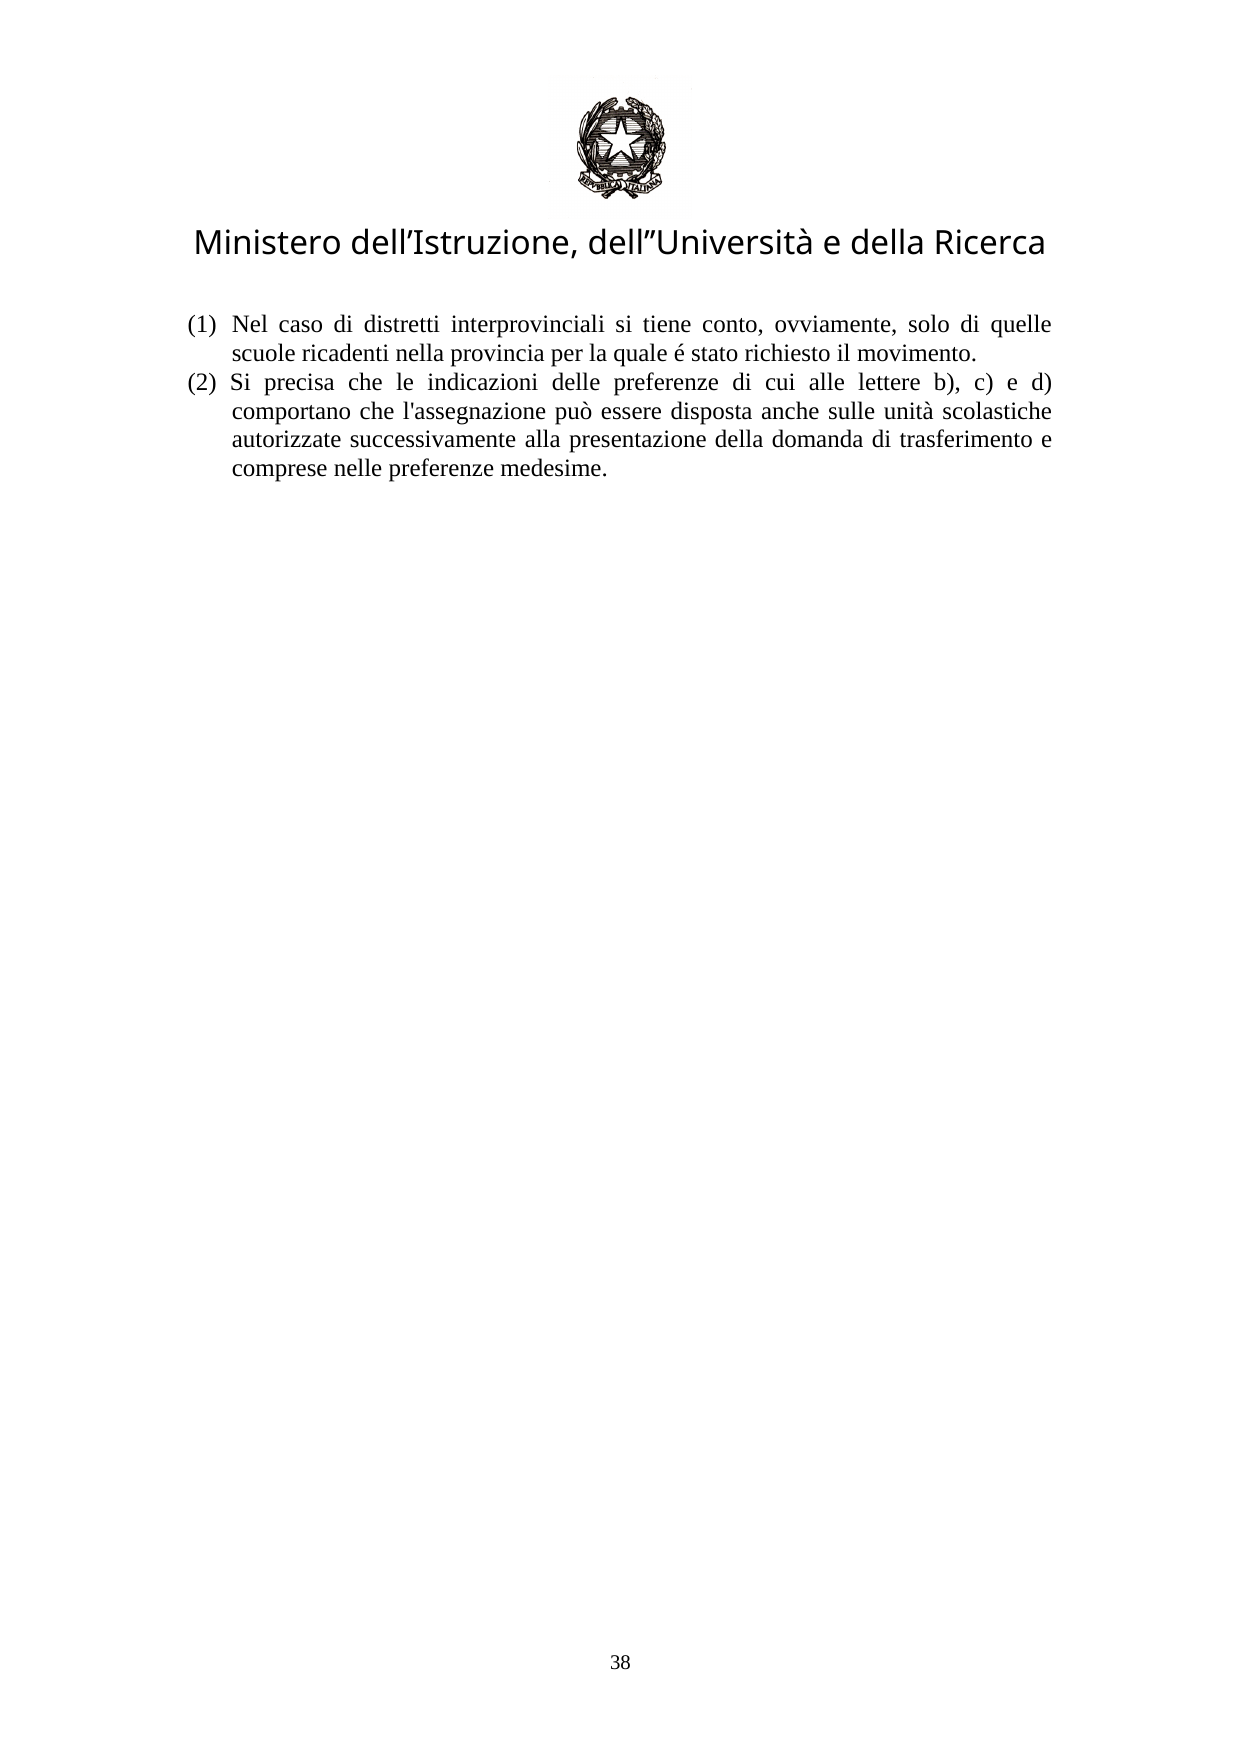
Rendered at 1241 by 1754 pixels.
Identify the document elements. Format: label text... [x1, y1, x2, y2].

text (2) Si precisa che le indicazioni delle preferenze di cui alle lettere b), c) e d) comportano che l'assegnazione può essere disposta anche sulle unità scolastiche autorizzate successivamente alla presentazione della domanda di trasferimento e comprese nelle preferenze medesime. [187, 367, 1053, 482]
picture [548, 75, 692, 219]
text (1) Nel caso di distretti interprovinciali si tiene conto, ovviamente, solo di quelle scuole ricadenti nella provincia per la quale é stato richiesto il movimento. [187, 309, 1053, 367]
